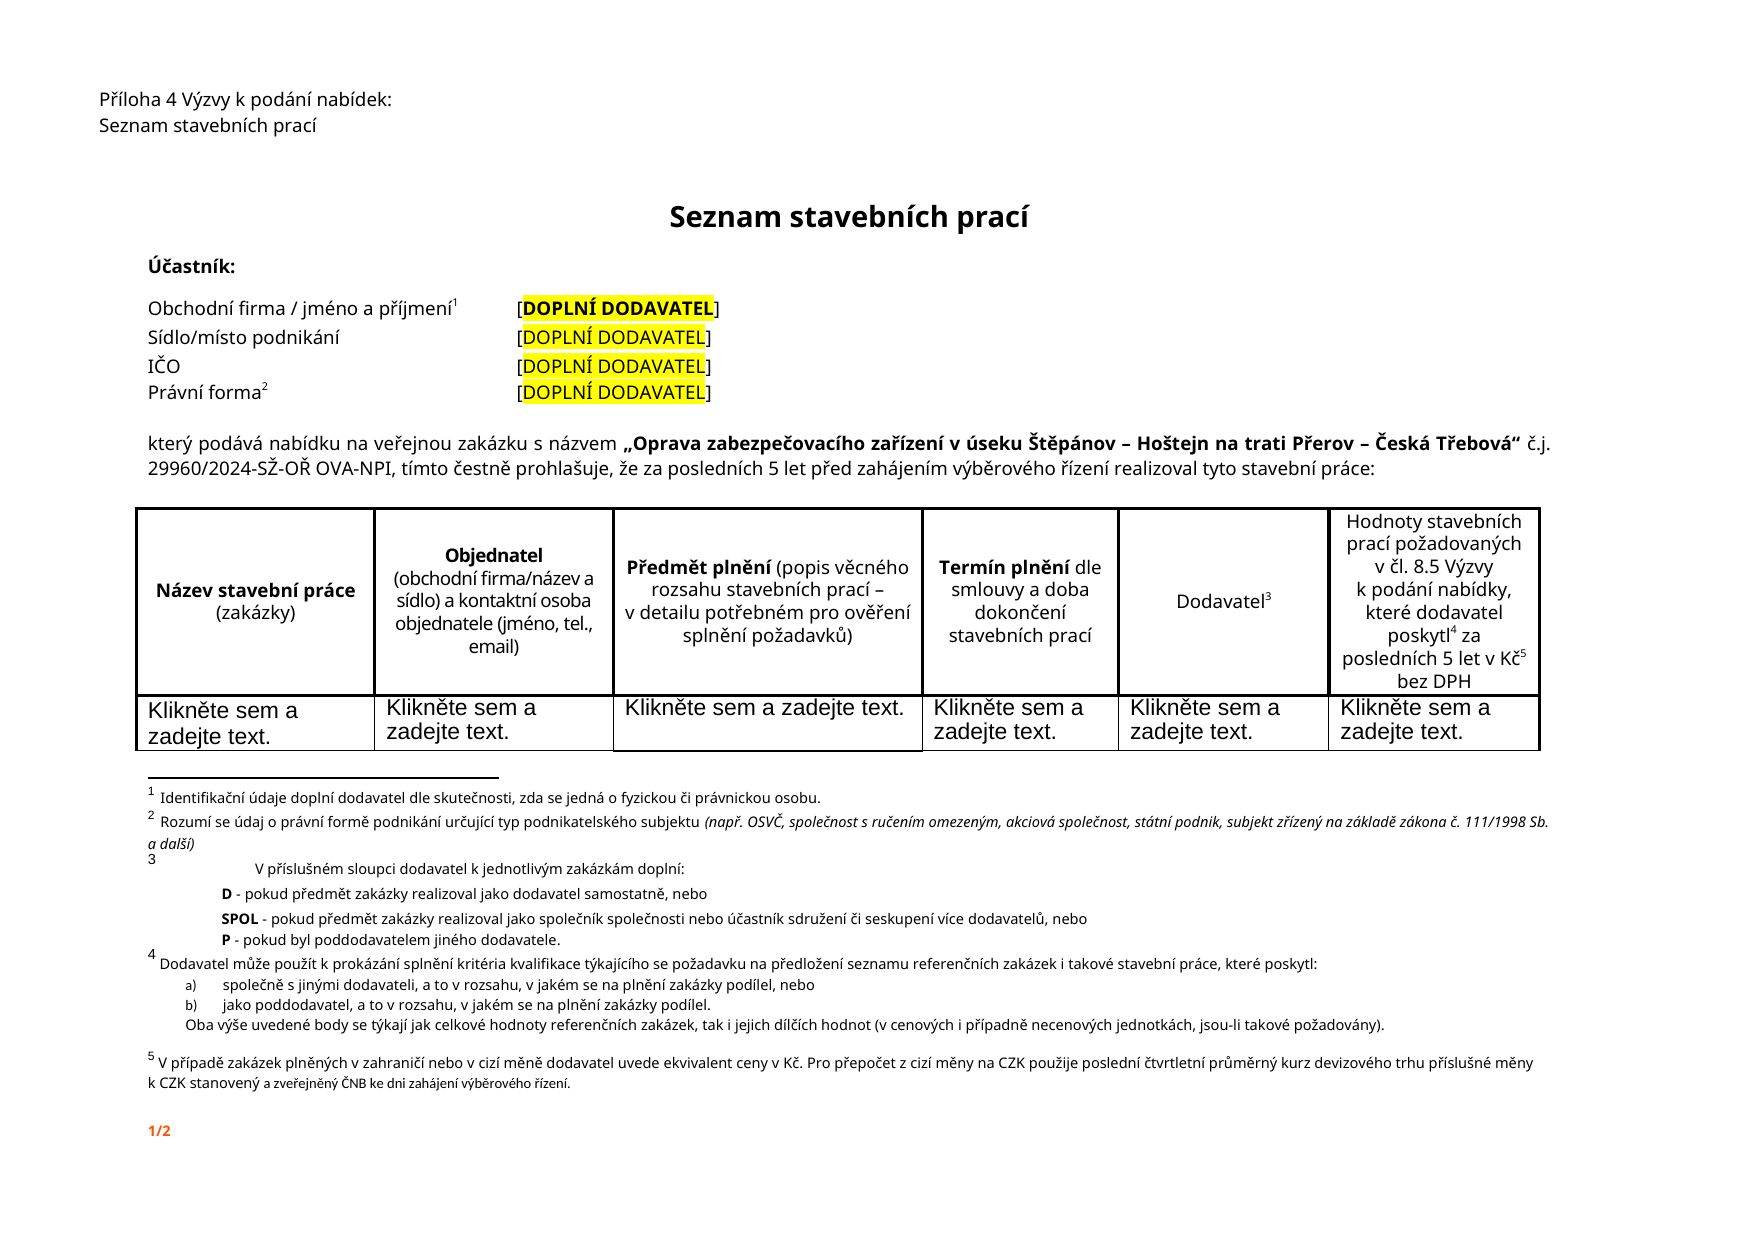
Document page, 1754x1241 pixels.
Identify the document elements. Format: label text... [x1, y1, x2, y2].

text Obchodní firma / jméno a příjmení [148, 292, 1551, 321]
text IČO [148, 350, 1551, 379]
table_header Dodavatel [1120, 510, 1327, 694]
title Seznam stavebních prací [148, 196, 1551, 236]
text který podává nabídku na veřejnou zakázku s názvem „Oprava zabezpečovacího zařízení v úseku Štěpánov – Hoštejn na trati Přerov – Česká Třebová“ č.j. 29960/2024-SŽ-OŘ OVA-NPI, tímto čestně prohlašuje, že za posledních 5 let před zahájením výběrového řízení realizoval tyto stavební práce: [148, 430, 1551, 481]
text Účastník: [148, 249, 1551, 279]
text Právní forma [705, 379, 1551, 404]
table_header Název stavební práce (zakázky) [138, 510, 373, 694]
text Sídlo/místo podnikání [DOPLNÍ DODAVATEL] [148, 321, 1551, 350]
table_header Objednatel (obchodní firma/název a sídlo) a kontaktní osoba objednatele (jméno, tel., email) [376, 510, 612, 694]
table_header Předmět plnění (popis věcného rozsahu stavebních prací – v detailu potřebném pro ověření splnění požadavků) [615, 510, 921, 694]
table_header Hodnoty stavebních prací požadovaných v čl. 8.5 Výzvy k podání nabídky, které dodavatel poskytl za posledních 5 let v Kč bez DPH [1331, 510, 1538, 694]
table_header Termín plnění dle smlouvy a doba dokončení stavebních prací [924, 510, 1117, 694]
text Právní forma [148, 379, 523, 404]
